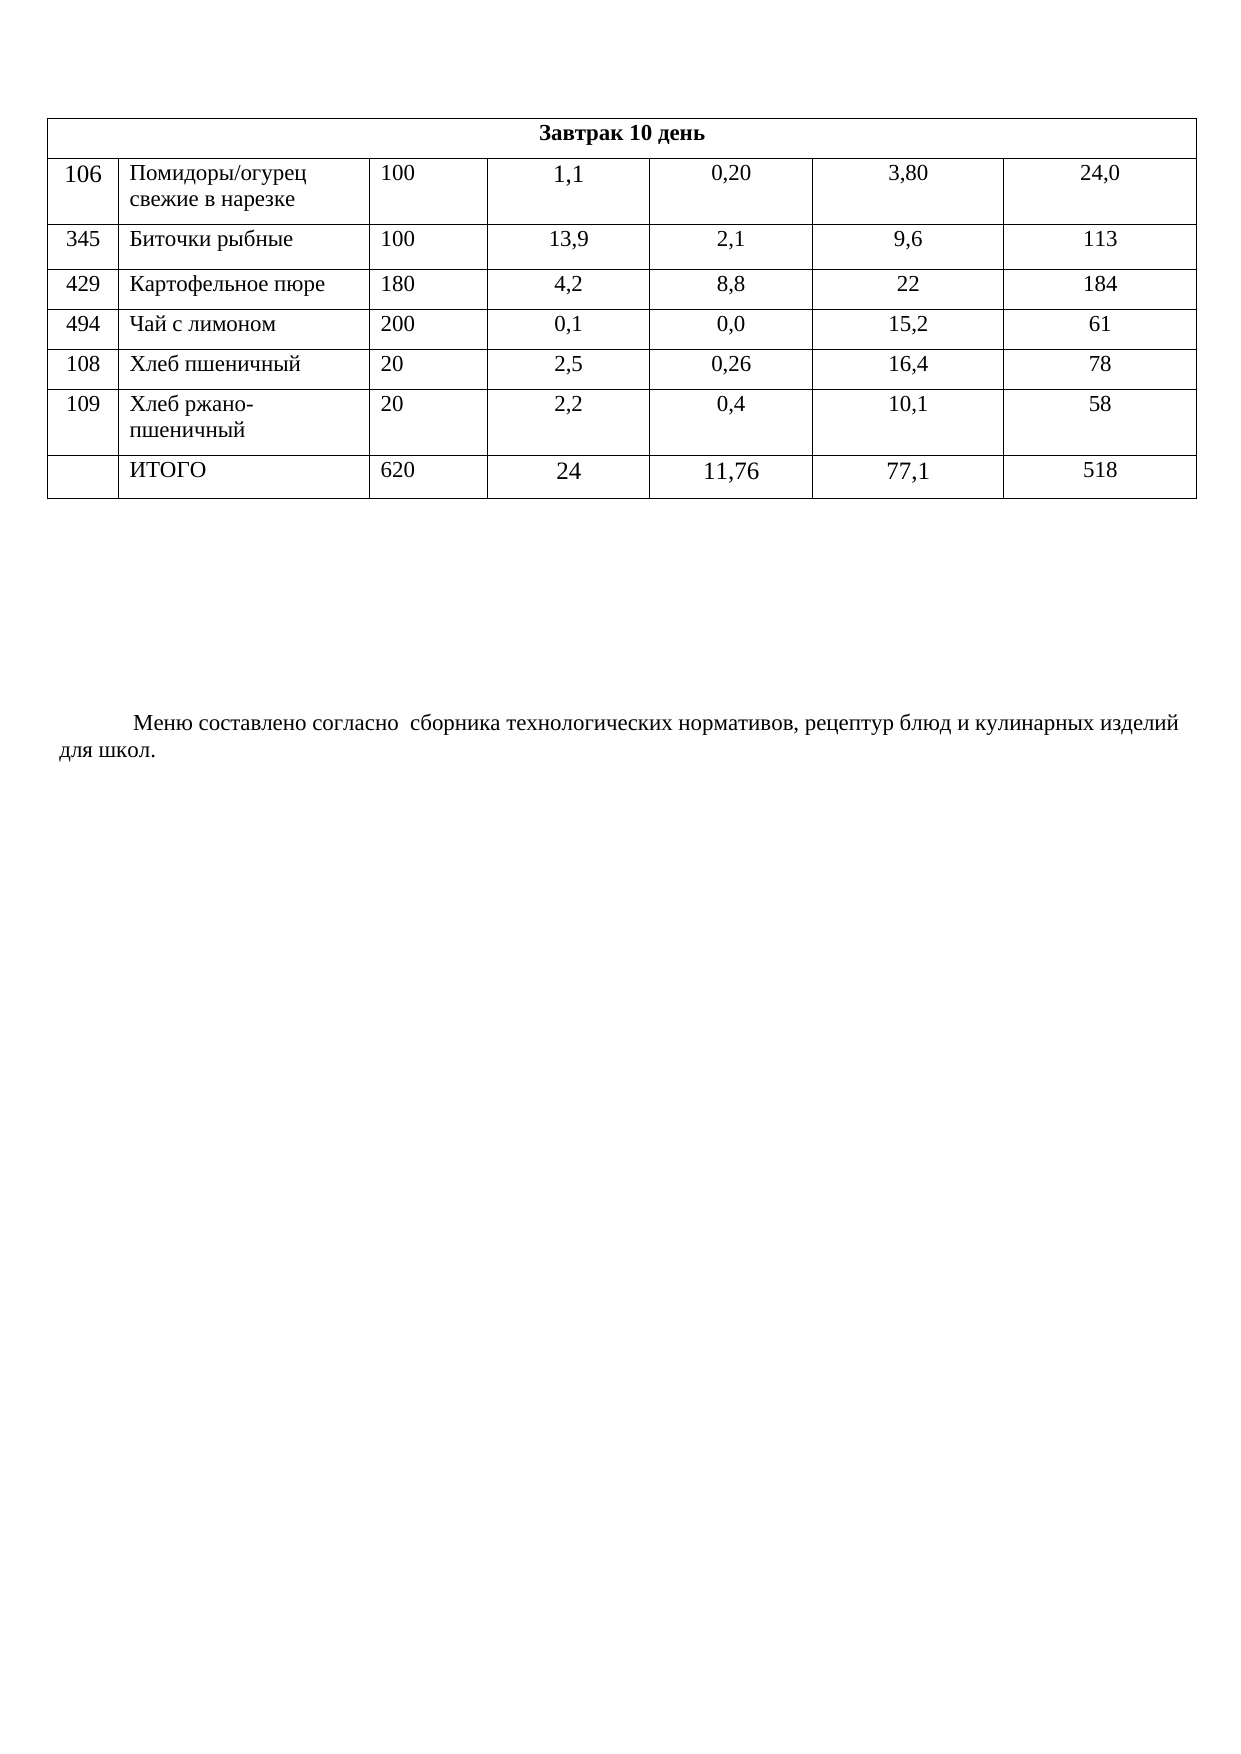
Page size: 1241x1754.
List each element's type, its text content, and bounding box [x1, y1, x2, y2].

table_cell Чай с лимоном [119, 310, 369, 349]
table_cell 2,5 [488, 350, 649, 389]
table_cell 11,76 [650, 456, 812, 498]
table_cell 8,8 [650, 270, 812, 309]
table_cell Хлеб ржано-пшеничный [119, 390, 369, 455]
table_cell 20 [370, 390, 487, 455]
table_cell 113 [1004, 225, 1196, 269]
table_cell 2,1 [650, 225, 812, 269]
table_cell Биточки рыбные [119, 225, 369, 269]
table_cell 0,0 [650, 310, 812, 349]
table_cell 9,6 [813, 225, 1003, 269]
table_cell Завтрак 10 день [48, 119, 1196, 158]
table_cell 0,20 [650, 159, 812, 224]
table_cell 0,4 [650, 390, 812, 455]
table_cell 200 [370, 310, 487, 349]
table_cell 0,1 [488, 310, 649, 349]
table_cell 494 [48, 310, 118, 349]
table_cell Хлеб пшеничный [119, 350, 369, 389]
table_cell 24 [488, 456, 649, 498]
table_cell 100 [370, 159, 487, 224]
table_cell 0,26 [650, 350, 812, 389]
table_cell 61 [1004, 310, 1196, 349]
table_cell 2,2 [488, 390, 649, 455]
table_cell 620 [370, 456, 487, 498]
table_cell Картофельное пюре [119, 270, 369, 309]
table_cell 77,1 [813, 456, 1003, 498]
table_cell 20 [370, 350, 487, 389]
table_cell 10,1 [813, 390, 1003, 455]
table_cell 58 [1004, 390, 1196, 455]
table_cell 24,0 [1004, 159, 1196, 224]
table_cell 78 [1004, 350, 1196, 389]
table_cell 16,4 [813, 350, 1003, 389]
table_cell 109 [48, 390, 118, 455]
table_cell 100 [370, 225, 487, 269]
table_cell 184 [1004, 270, 1196, 309]
table_cell 22 [813, 270, 1003, 309]
text Меню составлено согласно сборника технологических нормативов, рецептур блюд и кулинарных изделий для школ. [59, 709, 1181, 762]
table_cell 3,80 [813, 159, 1003, 224]
table_cell 4,2 [488, 270, 649, 309]
table_cell 106 [48, 159, 118, 224]
table_cell 345 [48, 225, 118, 269]
table_cell Помидоры/огурец свежие в нарезке [119, 159, 369, 224]
table_cell 15,2 [813, 310, 1003, 349]
table_cell 1,1 [488, 159, 649, 224]
table_cell ИТОГО [119, 456, 369, 498]
table_cell 429 [48, 270, 118, 309]
table_cell 518 [1004, 456, 1196, 498]
table_cell 108 [48, 350, 118, 389]
table_cell 180 [370, 270, 487, 309]
table_cell 13,9 [488, 225, 649, 269]
table_cell [48, 456, 118, 498]
